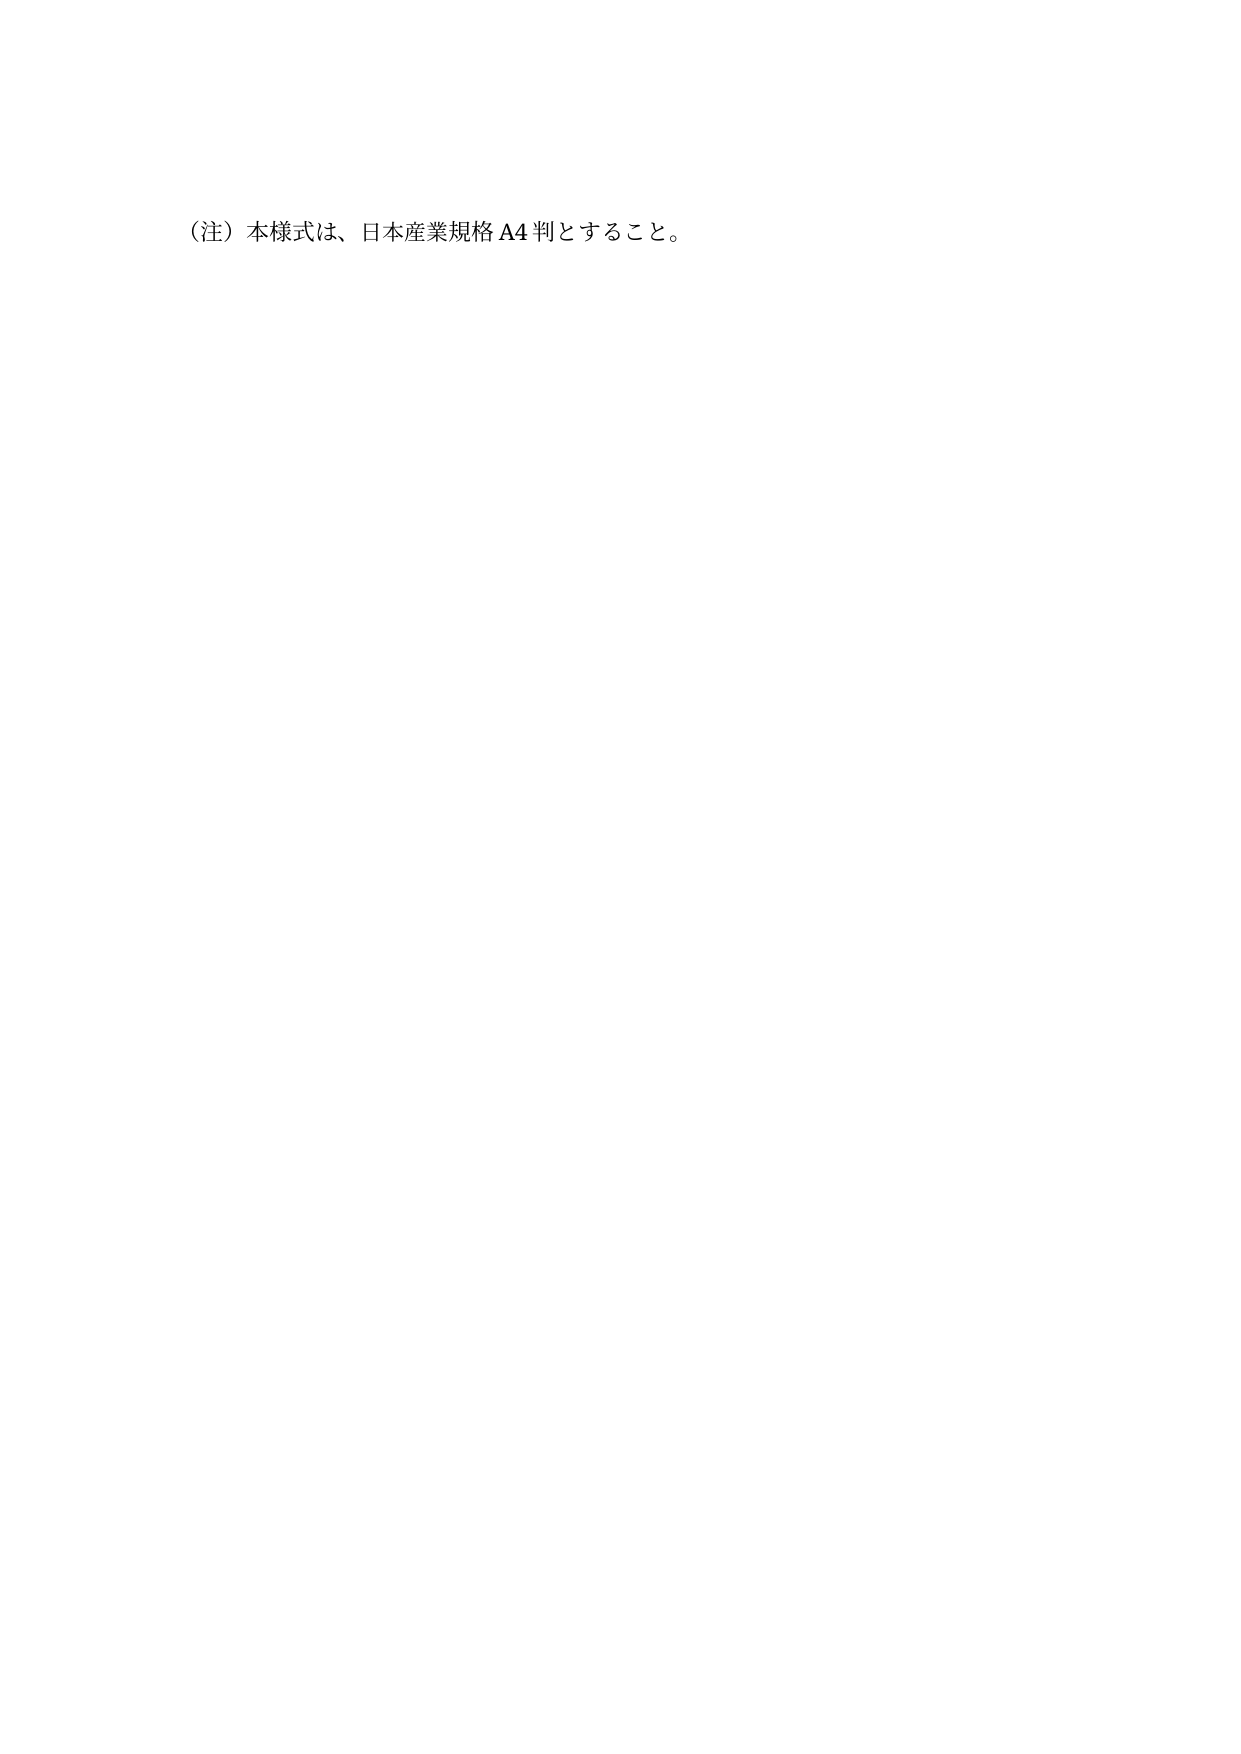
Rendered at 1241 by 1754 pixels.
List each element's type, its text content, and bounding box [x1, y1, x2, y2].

text （注）本様式は、日本産業規格A4判とすること。 [177, 216, 1085, 247]
